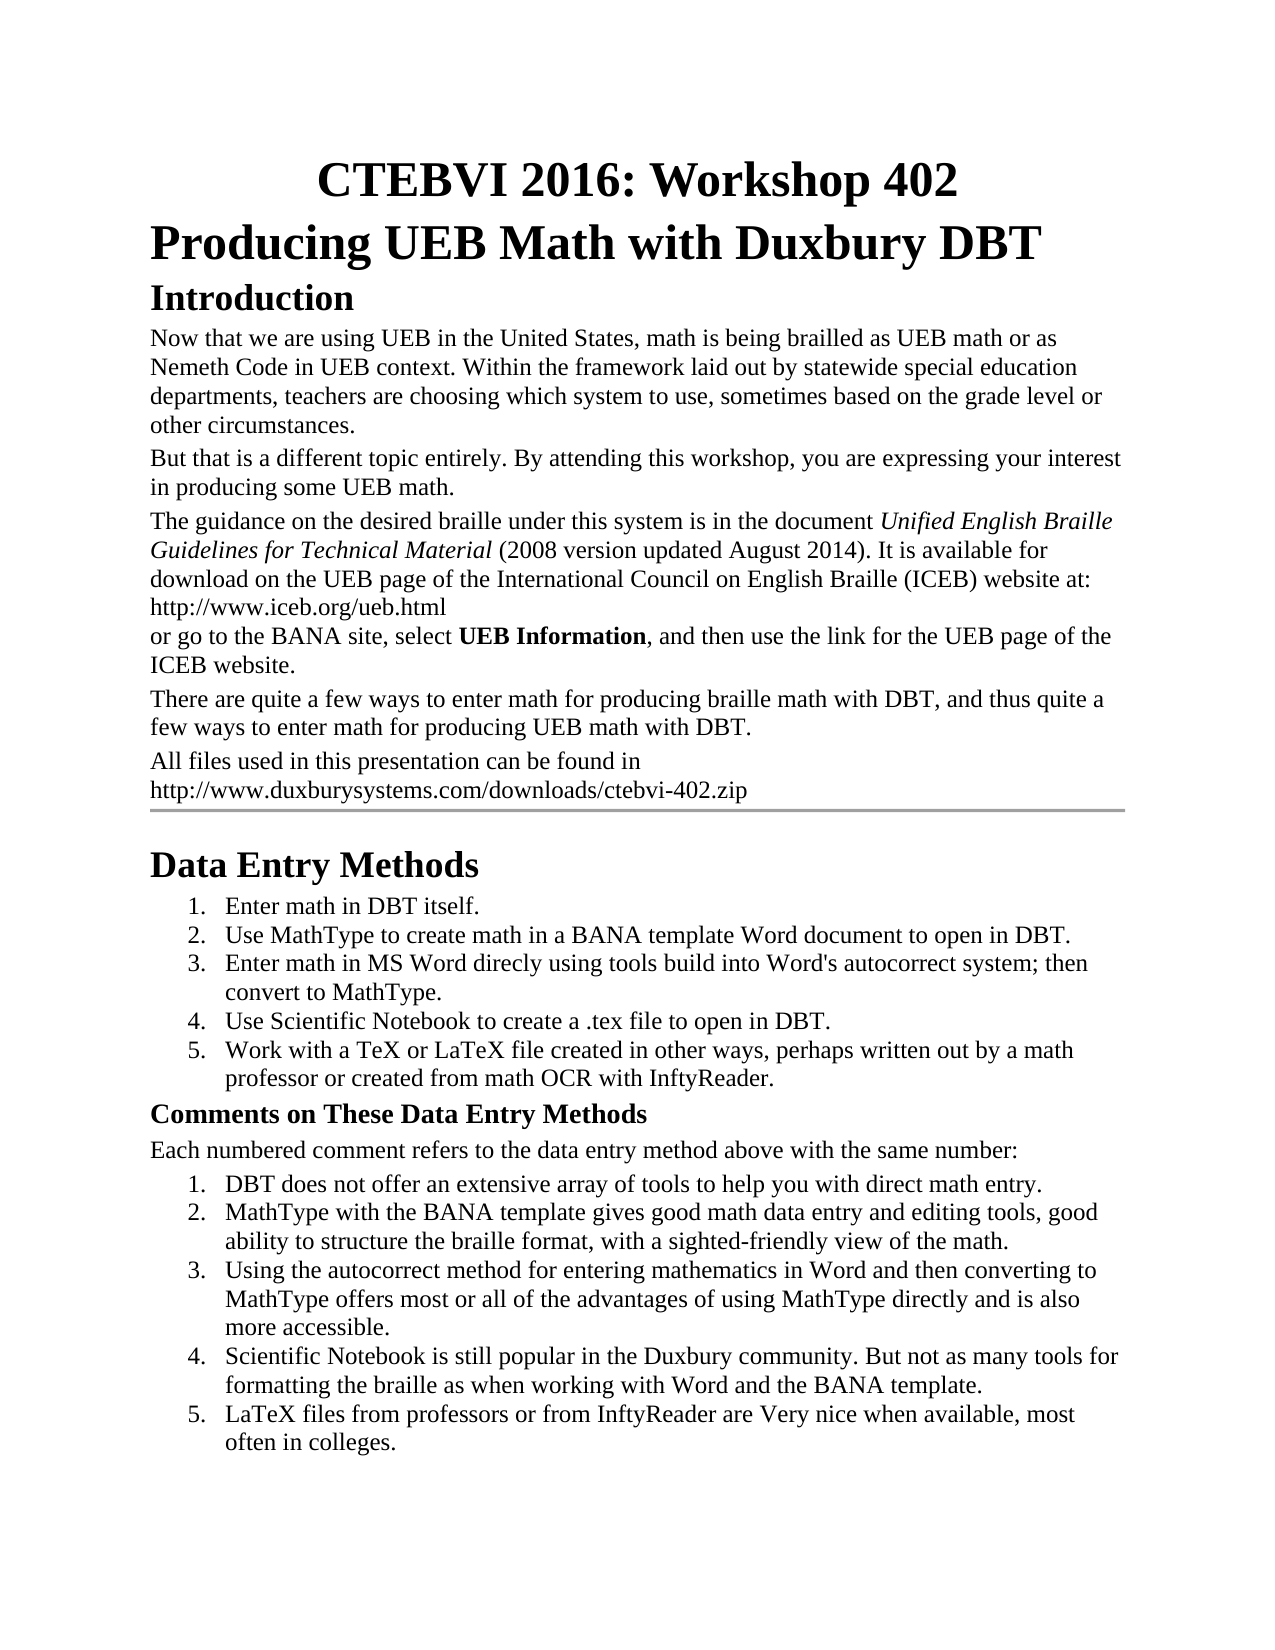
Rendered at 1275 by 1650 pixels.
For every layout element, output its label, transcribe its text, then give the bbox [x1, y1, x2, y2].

list Scientific Notebook is still popular in the Duxbury community. But not as many tools for formatting the braille as when working with Word and the BANA template. [187, 1341, 1125, 1399]
list Use Scientific Notebook to create a .tex file to open in DBT. [187, 1006, 1125, 1035]
subtitle Comments on These Data Entry Methods [150, 1097, 1125, 1130]
subtitle Data Entry Methods [150, 843, 1125, 886]
subtitle Introduction [150, 275, 1125, 318]
list Enter math in DBT itself. [187, 891, 1125, 920]
list Enter math in MS Word direcly using tools build into Word's autocorrect system; then convert to MathType. [187, 948, 1125, 1006]
list Use MathType to create math in a BANA template Word document to open in DBT. [187, 920, 1125, 948]
list DBT does not offer an extensive array of tools to help you with direct math entry. [187, 1169, 1125, 1197]
text Each numbered comment refers to the data entry method above with the same number: [150, 1135, 1125, 1164]
list LaTeX files from professors or from InftyReader are Very nice when available, most often in colleges. [187, 1399, 1125, 1456]
text All files used in this presentation can be found in http://www.duxburysystems.com/downloads/ctebvi-402.zip [150, 746, 1125, 804]
list Work with a TeX or LaTeX file created in other ways, perhaps written out by a math professor or created from math OCR with InftyReader. [187, 1035, 1125, 1092]
list MathType with the BANA template gives good math data entry and editing tools, good ability to structure the braille format, with a sighted-friendly view of the math. [187, 1197, 1125, 1255]
subtitle CTEBVI 2016: Workshop 402 [150, 150, 1125, 207]
text There are quite a few ways to enter math for producing braille math with DBT, and thus quite a few ways to enter math for producing UEB math with DBT. [150, 684, 1125, 741]
text Now that we are using UEB in the United States, math is being brailled as UEB math or as Nemeth Code in UEB context. Within the framework laid out by statewide special education departments, teachers are choosing which system to use, sometimes based on the grade level or other circumstances. [150, 323, 1125, 438]
text But that is a different topic entirely. By attending this workshop, you are expressing your interest in producing some UEB math. [150, 443, 1125, 501]
list Using the autocorrect method for entering mathematics in Word and then converting to MathType offers most or all of the advantages of using MathType directly and is also more accessible. [187, 1255, 1125, 1341]
text The guidance on the desired braille under this system is in the document Unified English Braille Guidelines for Technical Material (2008 version updated August 2014). It is available for download on the UEB page of the International Council on English Braille (ICEB) website at: http://www.iceb.org/ueb.html or go to the BANA site, select UEB Information, and then use the link for the UEB page of the ICEB website. [150, 506, 1125, 679]
subtitle Producing UEB Math with Duxbury DBT [150, 213, 1125, 270]
